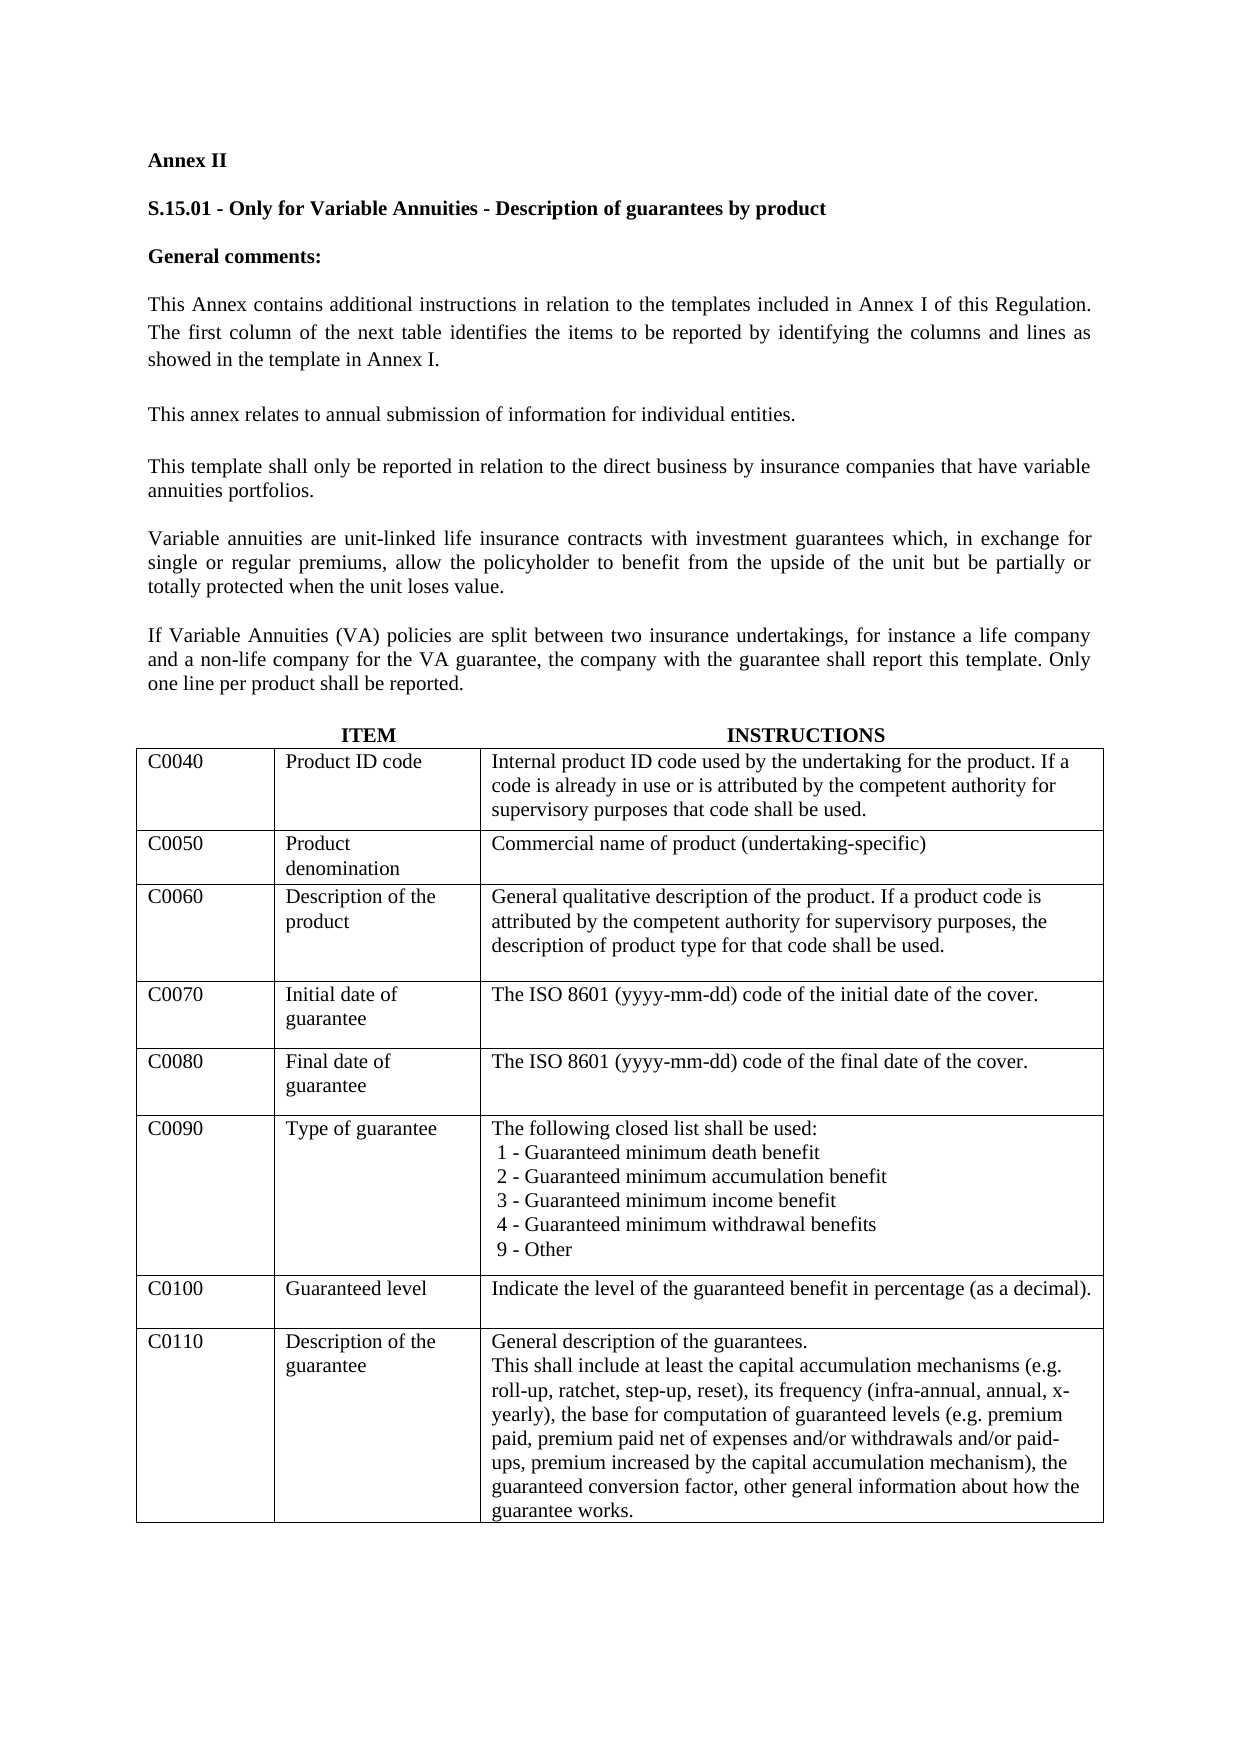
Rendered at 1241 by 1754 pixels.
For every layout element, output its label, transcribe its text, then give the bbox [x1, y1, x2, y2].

table_cell Commercial name of product (undertaking-specific) [481, 831, 1103, 883]
table_cell Type of guarantee [275, 1116, 480, 1274]
table_cell Initial date of guarantee [275, 982, 480, 1048]
table_cell C0050 [137, 831, 274, 883]
table_cell The ISO 8601 (yyyy-mm-dd) code of the initial date of the cover. [481, 982, 1103, 1048]
text Annex II [148, 148, 1093, 172]
table_header Product ID code [275, 749, 480, 830]
table_header Internal product ID code used by the undertaking for the product. If a code is already in use or is attributed by the competent authority for supervisory purposes that code shall be used. [481, 749, 1103, 830]
table_cell C0070 [137, 982, 274, 1048]
table_cell C0060 [137, 885, 274, 981]
table_cell The following closed list shall be used: 1 - Guaranteed minimum death benefit 2 - Guaranteed minimum accumulation benefit 3 - Guaranteed minimum income benefit 4 - Guaranteed minimum withdrawal benefits 9 - Other [481, 1116, 1103, 1274]
text This annex relates to annual submission of information for individual entities. [148, 402, 1093, 426]
text This template shall only be reported in relation to the direct business by insurance companies that have variable annuities portfolios. [148, 454, 1093, 502]
table_cell Indicate the level of the guaranteed benefit in percentage (as a decimal). [481, 1276, 1103, 1328]
text This Annex contains additional instructions in relation to the templates included in Annex I of this Regulation. The first column of the next table identifies the items to be reported by identifying the columns and lines as showed in the template in Annex I. [148, 292, 1093, 371]
table_cell C0080 [137, 1049, 274, 1115]
table_cell C0110 [137, 1329, 274, 1522]
table_cell General qualitative description of the product. If a product code is attributed by the competent authority for supervisory purposes, the description of product type for that code shall be used. [481, 885, 1103, 981]
table_cell Description of the product [275, 885, 480, 981]
table_cell C0090 [137, 1116, 274, 1274]
table_cell C0100 [137, 1276, 274, 1328]
text If Variable Annuities (VA) policies are split between two insurance undertakings, for instance a life company and a non-life company for the VA guarantee, the company with the guarantee shall report this template. Only one line per product shall be reported. [148, 622, 1093, 695]
table_header C0040 [137, 749, 274, 830]
table_cell Description of the guarantee [275, 1329, 480, 1522]
table_cell Product denomination [275, 831, 480, 883]
table_cell The ISO 8601 (yyyy-mm-dd) code of the final date of the cover. [481, 1049, 1103, 1115]
text Variable annuities are unit-linked life insurance contracts with investment guarantees which, in exchange for single or regular premiums, allow the policyholder to benefit from the upside of the unit but be partially or totally protected when the unit loses value. [148, 526, 1093, 598]
text General comments: [148, 244, 1093, 268]
table_cell General description of the guarantees. This shall include at least the capital accumulation mechanisms (e.g. roll-up, ratchet, step-up, reset), its frequency (infra-annual, annual, x-yearly), the base for computation of guaranteed levels (e.g. premium paid, premium paid net of expenses and/or withdrawals and/or paid-ups, premium increased by the capital accumulation mechanism), the guaranteed conversion factor, other general information about how the guarantee works. [481, 1329, 1103, 1522]
text S.15.01 - Only for Variable Annuities - Description of guarantees by product [148, 196, 1093, 220]
table_cell Guaranteed level [275, 1276, 480, 1328]
text ITEM INSTRUCTIONS [148, 723, 1093, 747]
table_cell Final date of guarantee [275, 1049, 480, 1115]
